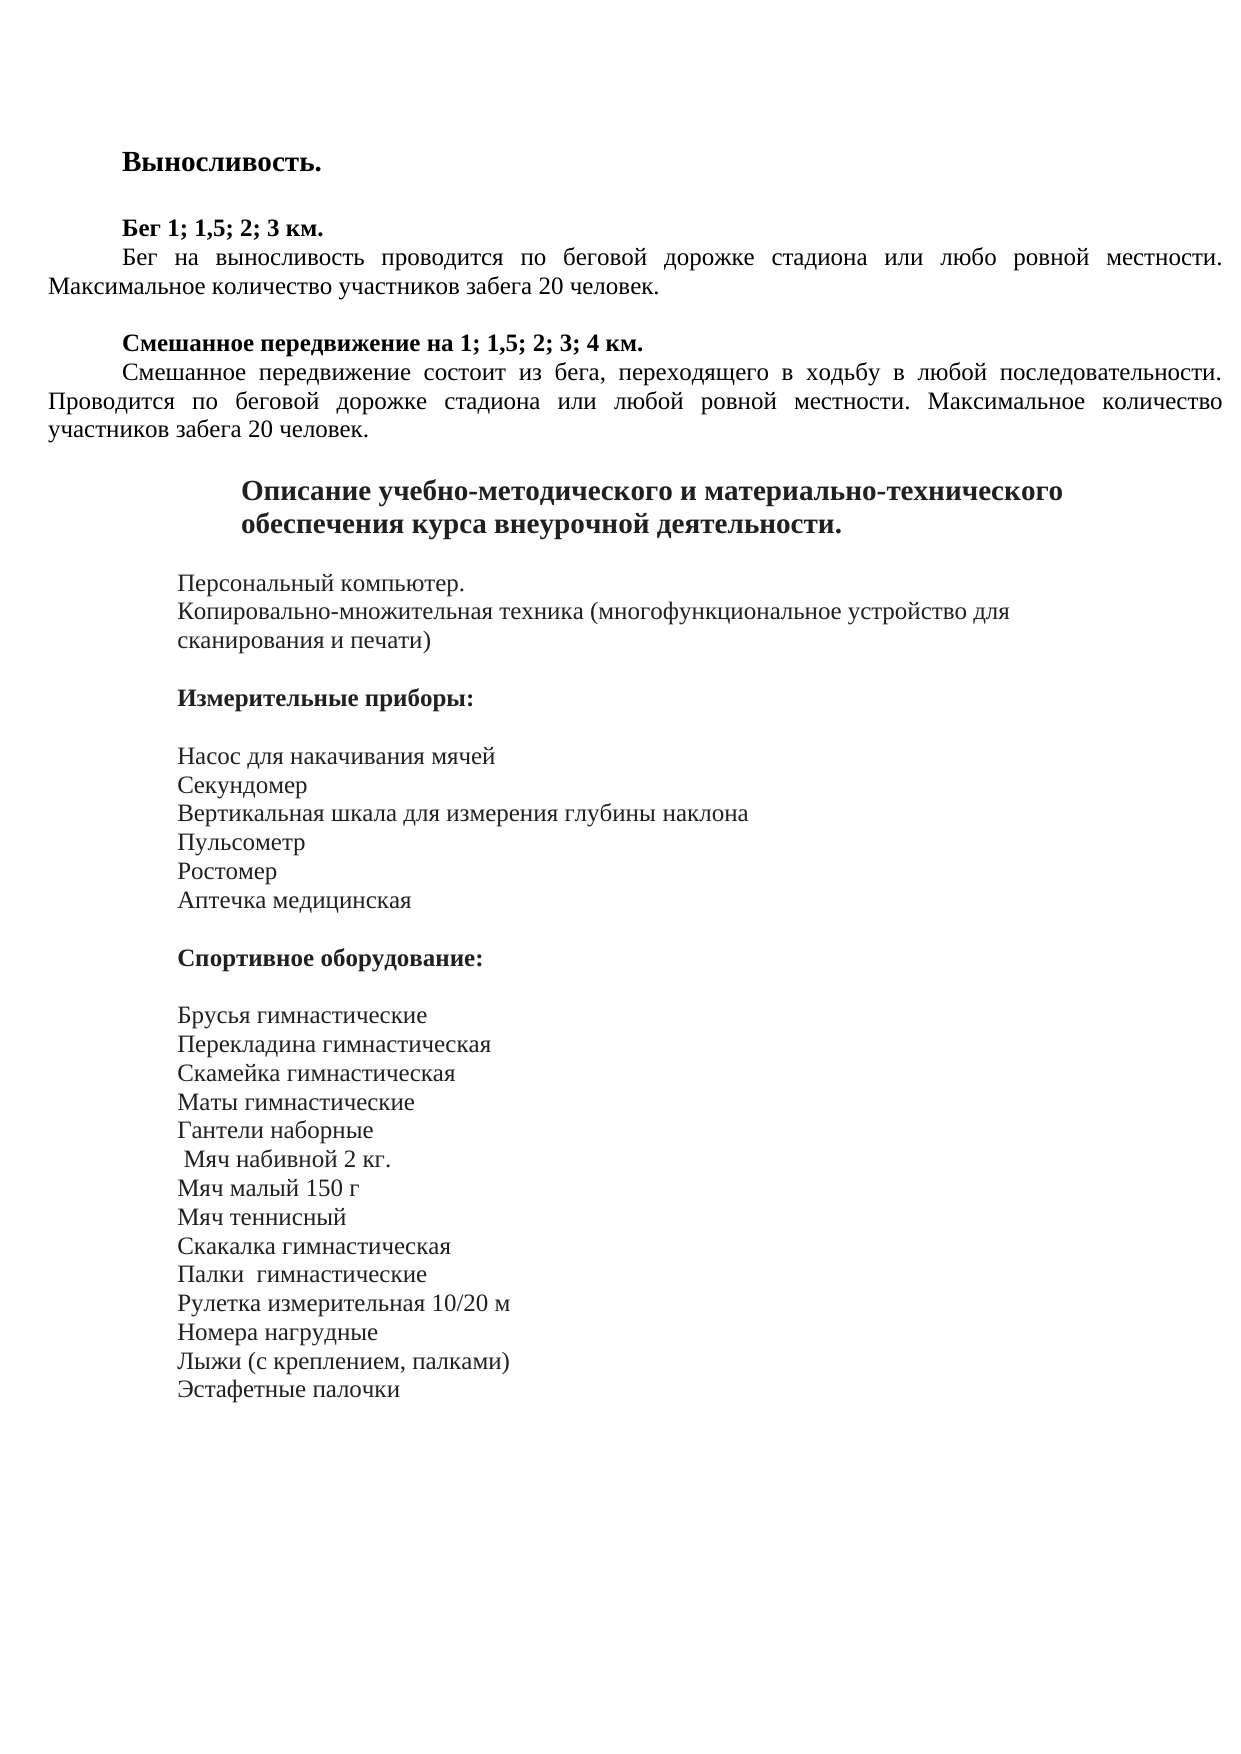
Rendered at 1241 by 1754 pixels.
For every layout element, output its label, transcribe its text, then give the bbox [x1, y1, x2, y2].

text Измерительные приборы: [177, 683, 1223, 712]
text Копировально-множительная техника (многофункциональное устройство для сканирования и печати) [177, 596, 1012, 654]
text Насос для накачивания мячей Секундомер [177, 741, 512, 798]
text Ростомер [177, 856, 1223, 885]
text Рулетка измерительная 10/20 м Номера нагрудные [177, 1288, 512, 1346]
text Бег 1; 1,5; 2; 3 км. [48, 213, 1223, 242]
text Вертикальная шкала для измерения глубины наклона Пульсометр [177, 798, 872, 856]
text Описание учебно-методического и материально-технического обеспечения курса внеурочной деятельности. [241, 473, 1065, 540]
text Смешанное передвижение на 1; 1,5; 2; 3; 4 км. [48, 328, 1223, 357]
text Аптечка медицинская [177, 885, 1223, 913]
text Персональный компьютер. [177, 568, 1223, 596]
text Лыжи (с креплением, палками) Эстафетные палочки [177, 1346, 512, 1403]
text Выносливость. [48, 144, 1223, 177]
text Скакалка гимнастическая Палки гимнастические [177, 1231, 453, 1288]
text Брусья гимнастические Перекладина гимнастическая Скамейка гимнастическая Маты гимнастические Гантели наборные [177, 1001, 493, 1144]
text Спортивное оборудование: [177, 943, 1223, 972]
text Мяч набивной 2 кг. Мяч малый 150 г Мяч теннисный [177, 1144, 393, 1231]
text Бег на выносливость проводится по беговой дорожке стадиона или любо ровной местности. Максимальное количество участников забега 20 человек. [48, 242, 1223, 299]
text Смешанное передвижение состоит из бега, переходящего в ходьбу в любой последовательности. Проводится по беговой дорожке стадиона или любой ровной местности. Максимальное количество участников забега 20 человек. [48, 357, 1223, 443]
